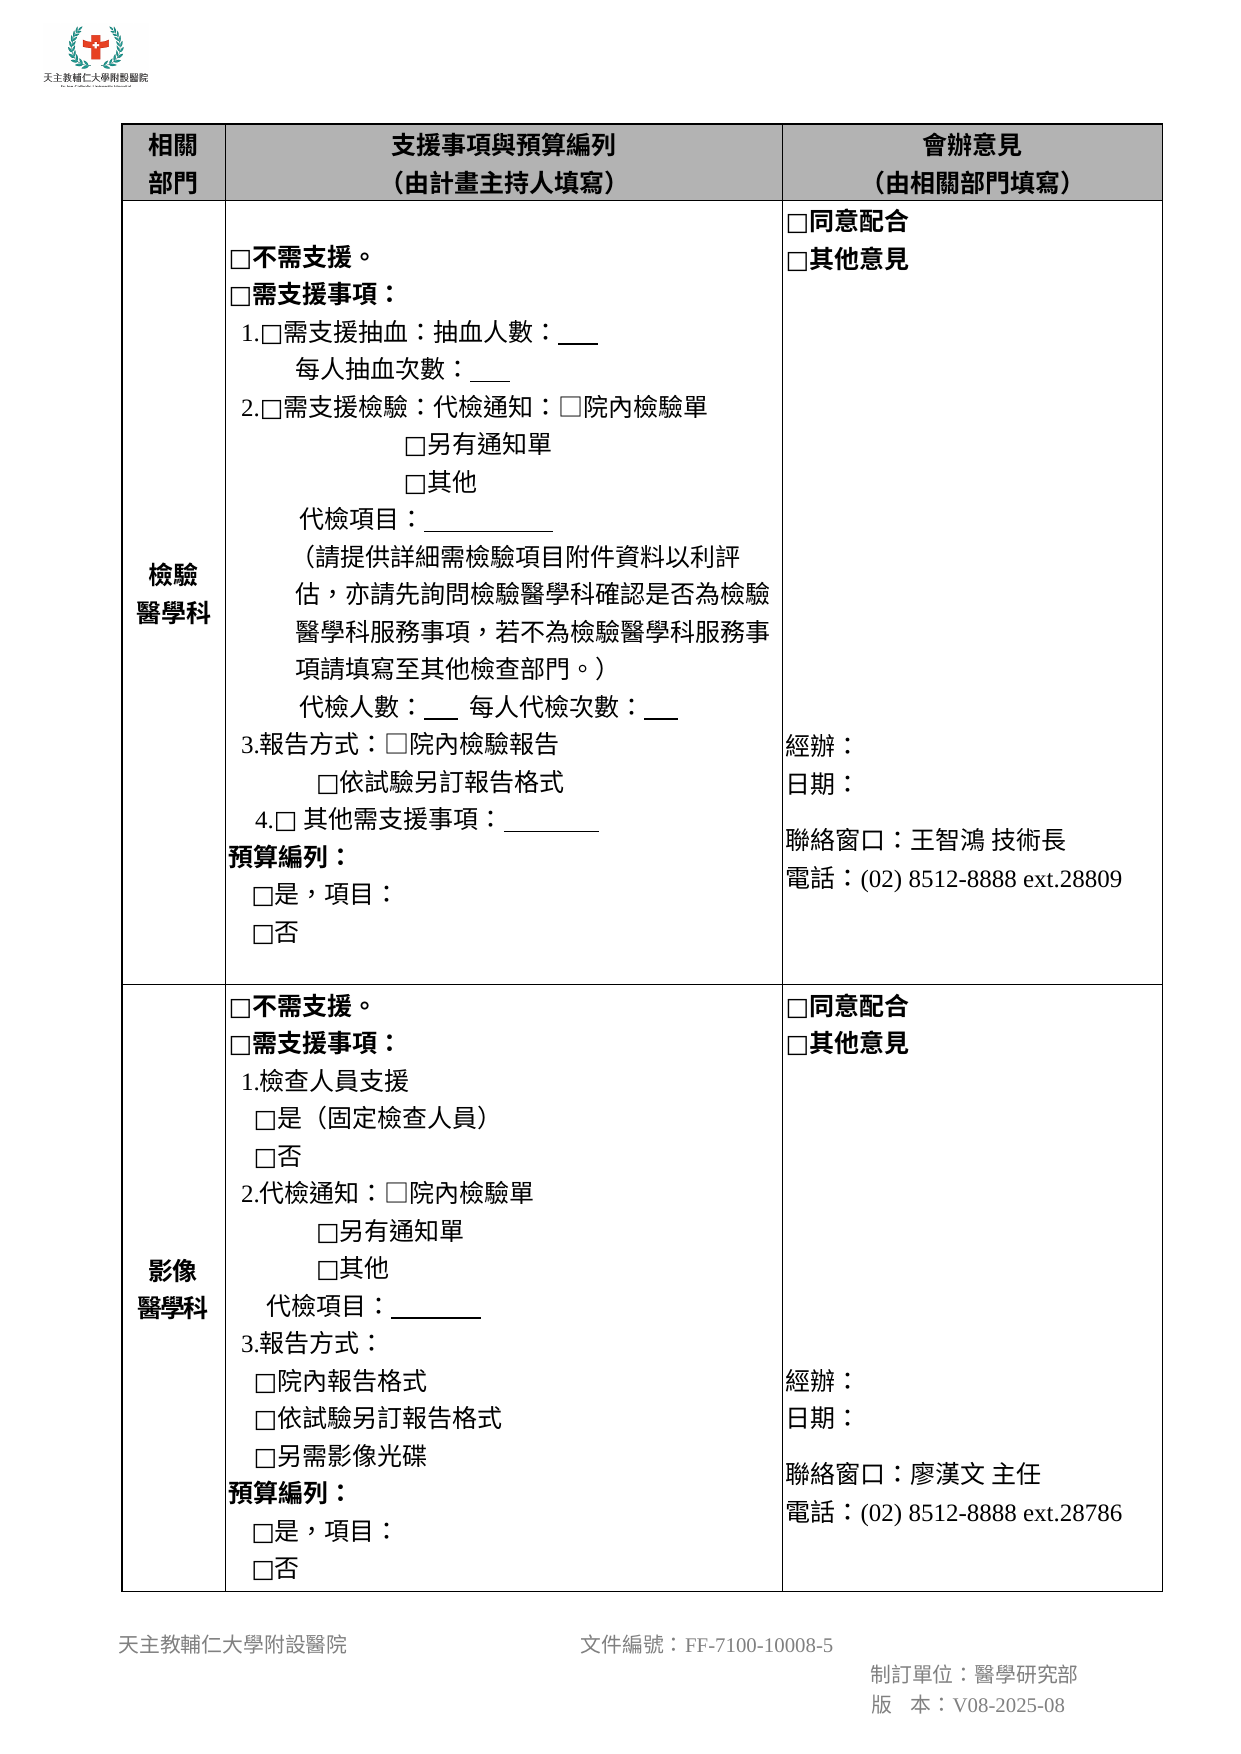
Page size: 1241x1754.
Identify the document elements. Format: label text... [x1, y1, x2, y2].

table_header 相關 部門 [123, 125, 225, 200]
table_cell 檢驗 醫學科 [123, 201, 225, 984]
table_header 會辦意見 （由相關部門填寫） [783, 125, 1162, 200]
picture [42, 23, 149, 86]
table_cell □同意配合 □其他意見 經辦： 日期： 聯絡窗口：王智鴻 技術長 電話：(02) 8512-8888 ext.28809 [783, 201, 1162, 984]
table_header 支援事項與預算編列 （由計畫主持人填寫） [226, 125, 782, 200]
table_cell 影像 醫學科 [123, 985, 225, 1591]
table_cell □不需支援。 □需支援事項： 1.□需支援抽血：抽血人數： 每人抽血次數： 2.□需支援檢驗：代檢通知：□院內檢驗單 □另有通知單 □其他 代檢項目： （請提供詳細需檢驗項目附件資料以利評估，亦請先詢問檢驗醫學科確認是否為檢驗醫學科服務事項，若不為檢驗醫學科服務事項請填寫至其他檢查部門。） 代檢人數： 每人代檢次數： 3.報告方式：□院內檢驗報告 □依試驗另訂報告格式 4.□ 其他需支援事項： 預算編列： □是，項目： □否 [226, 201, 782, 984]
table_cell □不需支援。 □需支援事項： 1.檢查人員支援 □是（固定檢查人員） □否 2.代檢通知：□院內檢驗單 □另有通知單 □其他 代檢項目： 3.報告方式： □院內報告格式 □依試驗另訂報告格式 □另需影像光碟 預算編列： □是，項目： □否 [226, 985, 782, 1591]
table_cell □同意配合 □其他意見 經辦： 日期： 聯絡窗口：廖漢文 主任 電話：(02) 8512-8888 ext.28786 [783, 985, 1162, 1591]
